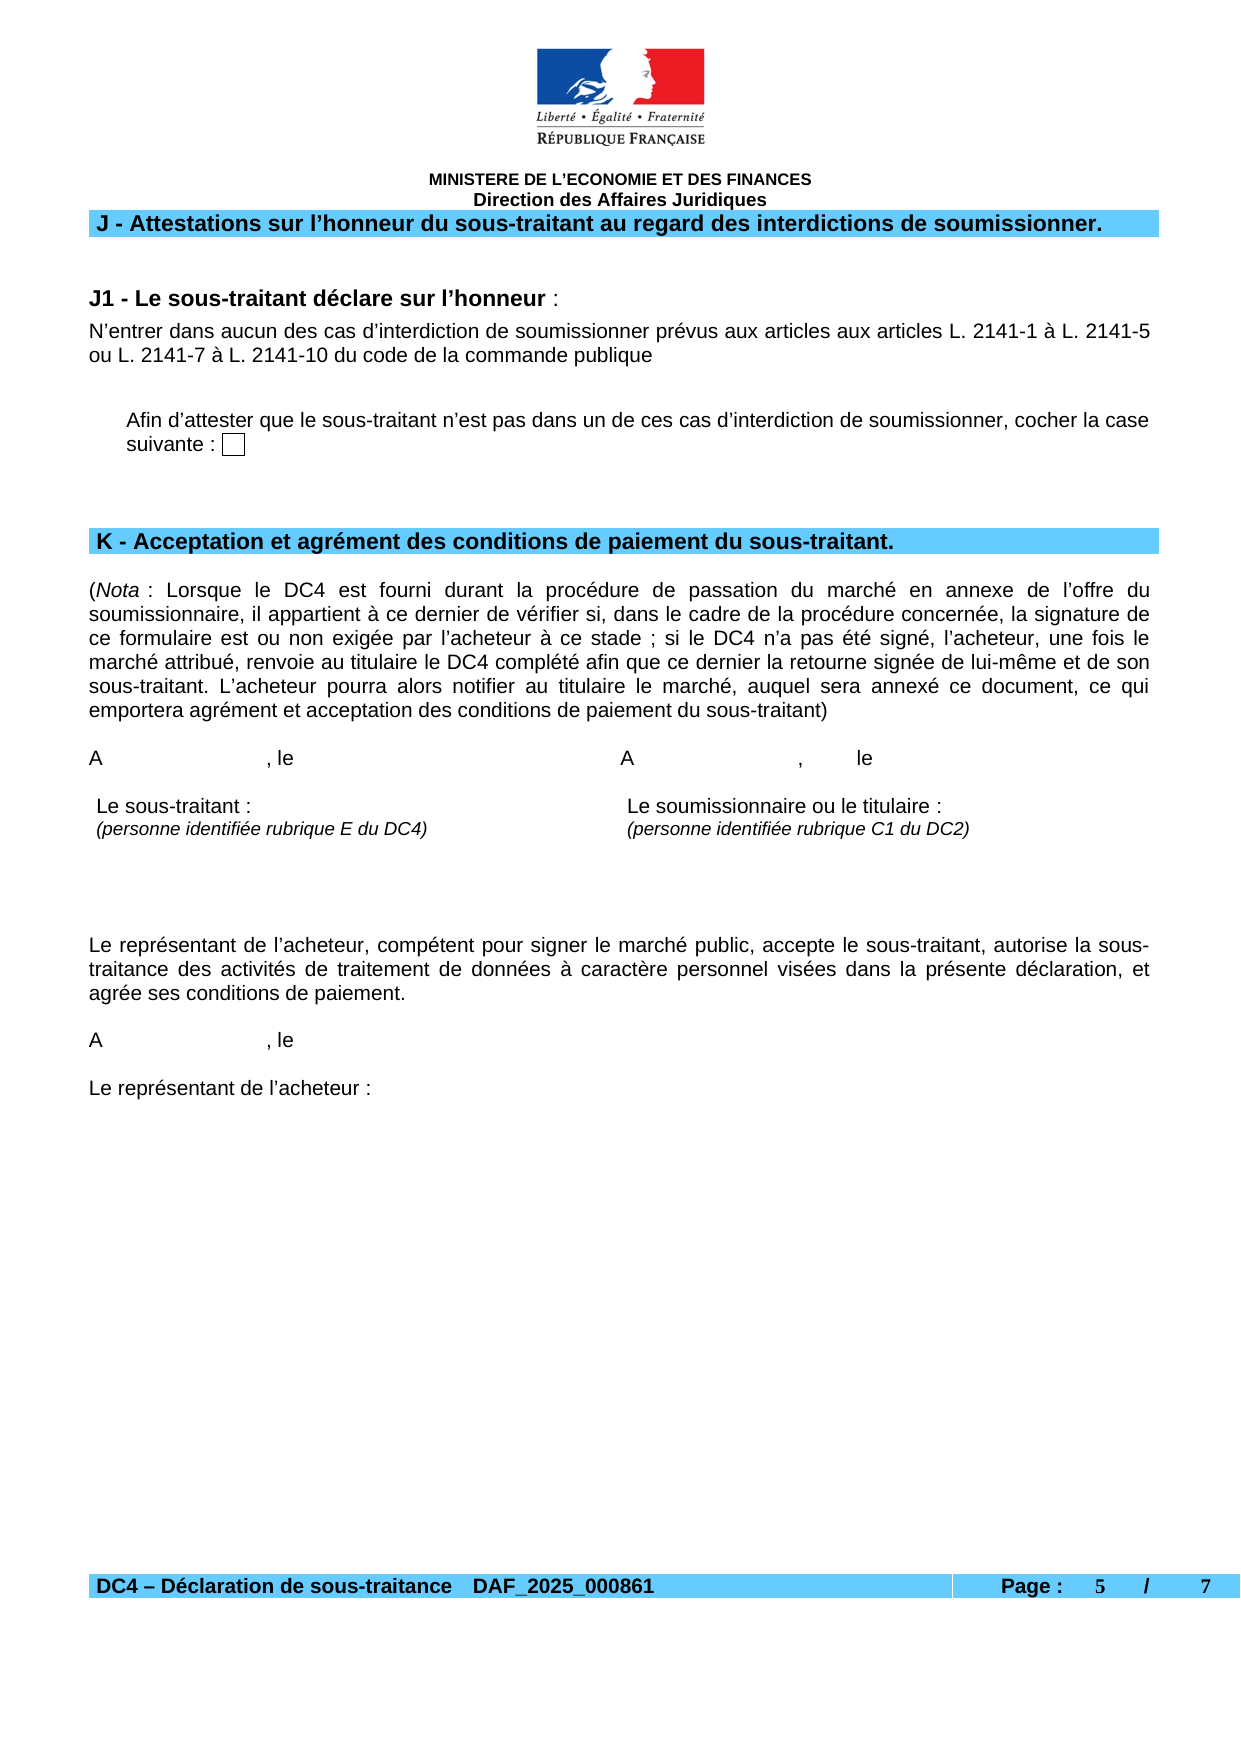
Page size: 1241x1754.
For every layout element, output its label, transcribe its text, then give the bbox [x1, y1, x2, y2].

text (Nota : Lorsque le DC4 est fourni durant la procédure de passation du marché en annexe de l’offre du soumissionnaire, il appartient à ce dernier de vérifier si, dans le cadre de la procédure concernée, la signature de ce formulaire est ou non exigée par l’acheteur à ce stade ; si le DC4 n’a pas été signé, l’acheteur, une fois le marché attribué, renvoie au titulaire le DC4 complété afin que ce dernier la retourne signée de lui-même et de son sous-traitant. L’acheteur pourra alors notifier au titulaire le marché, auquel sera annexé ce document, ce qui emportera agrément et acceptation des conditions de paiement du sous-traitant) [89, 578, 1152, 722]
text Le représentant de l’acheteur, compétent pour signer le marché public, accepte le sous-traitant, autorise la sous-traitance des activités de traitement de données à caractère personnel visées dans la présente déclaration, et agrée ses conditions de paiement. [89, 932, 1152, 1004]
table_header J - Attestations sur l’honneur du sous-traitant au regard des interdictions de soumissionner. [89, 210, 1159, 237]
table_header Le soumissionnaire ou le titulaire : (personne identifiée rubrique C1 du DC2) [620, 794, 1152, 861]
text A , le A , le [89, 746, 1152, 769]
text Afin d’attester que le sous-traitant n’est pas dans un de ces cas d’interdiction de soumissionner, cocher la case suivante : [126, 408, 1152, 456]
table_header Le sous-traitant : (personne identifiée rubrique E du DC4) [89, 794, 619, 861]
picture [535, 47, 705, 146]
table_header K - Acceptation et agrément des conditions de paiement du sous-traitant. [89, 528, 1159, 554]
text J1 - Le sous-traitant déclare sur l’honneur : [89, 284, 1152, 311]
text Le représentant de l’acheteur : [89, 1076, 1152, 1100]
text A , le [89, 1028, 1152, 1052]
text N’entrer dans aucun des cas d’interdiction de soumissionner prévus aux articles aux articles L. 2141-1 à L. 2141-5 ou L. 2141-7 à L. 2141-10 du code de la commande publique [89, 319, 1152, 367]
